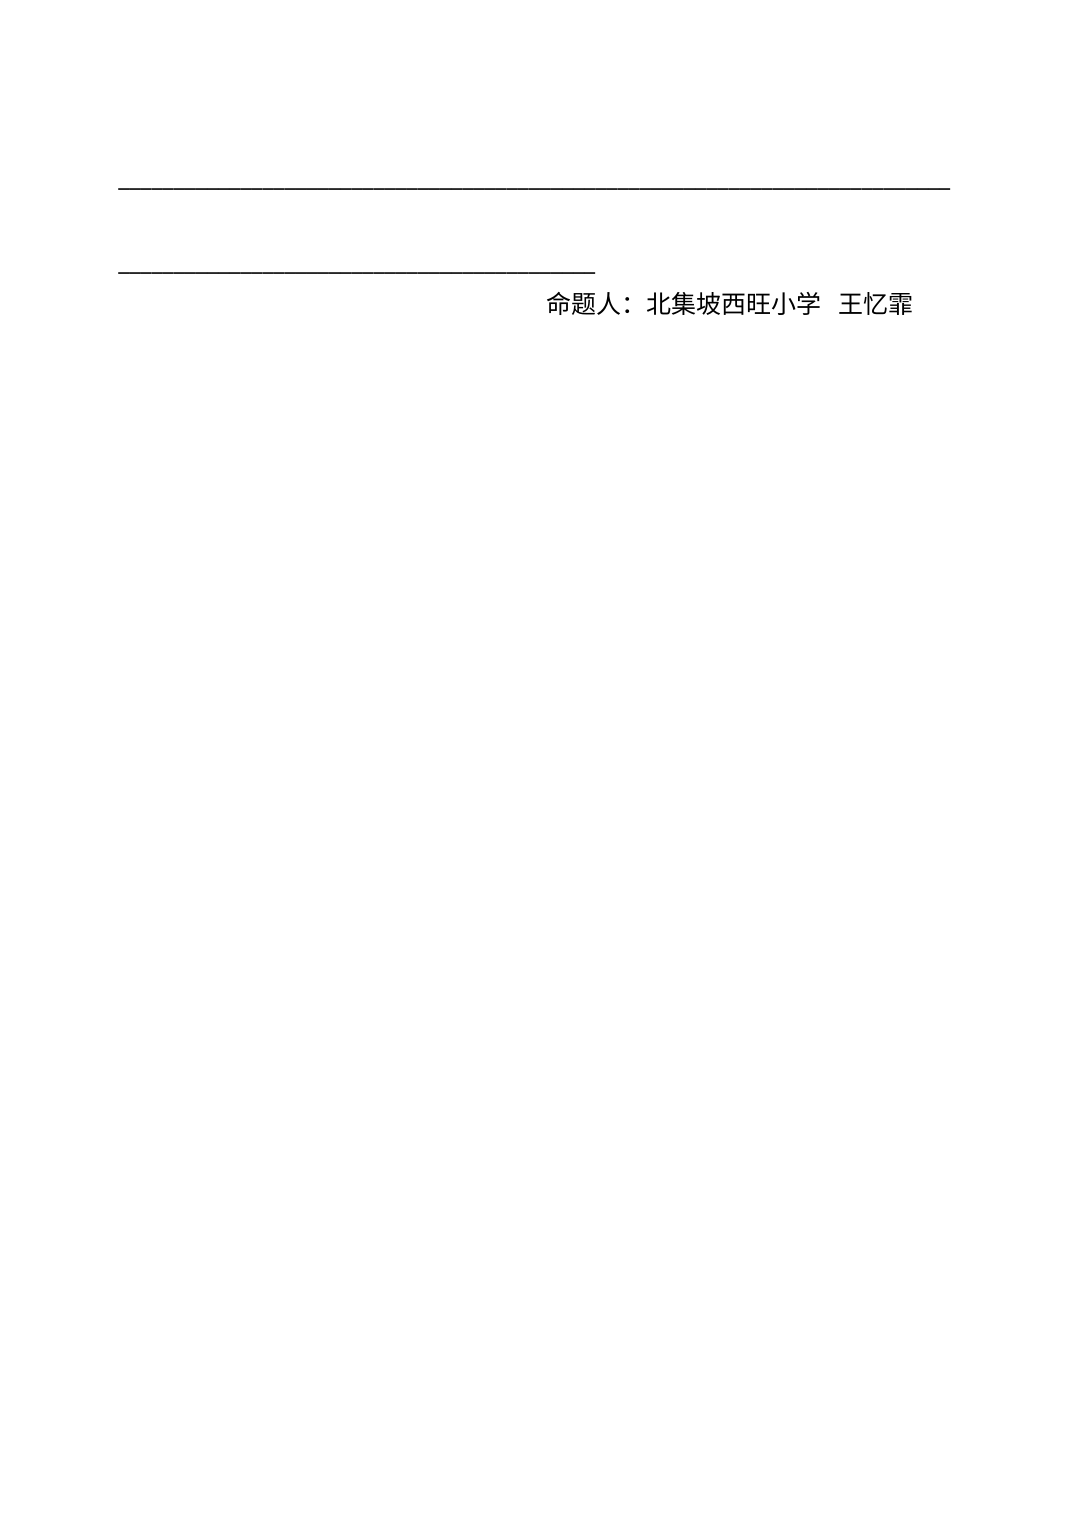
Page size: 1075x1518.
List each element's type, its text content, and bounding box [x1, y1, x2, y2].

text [118, 120, 957, 287]
text 命题人：北集坡西旺小学 王忆霏 [118, 287, 913, 320]
